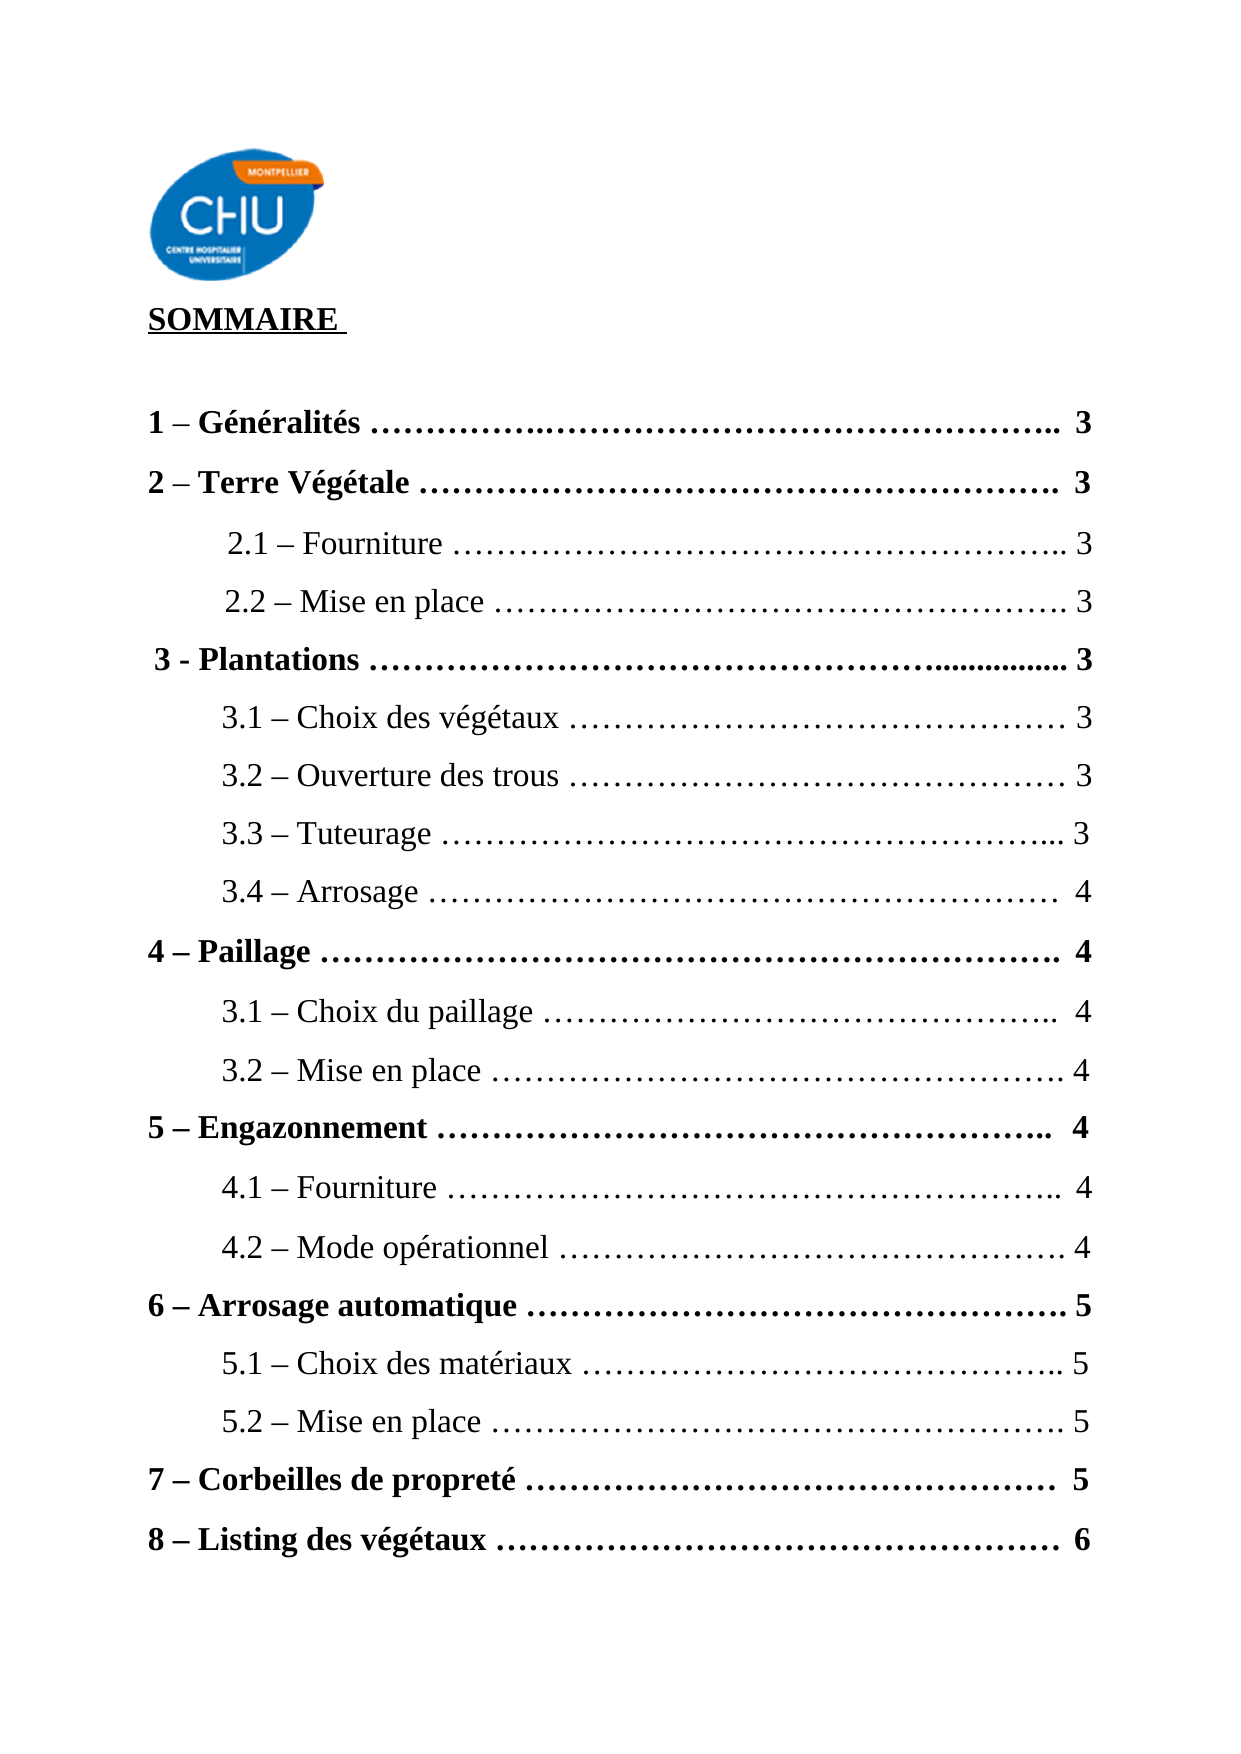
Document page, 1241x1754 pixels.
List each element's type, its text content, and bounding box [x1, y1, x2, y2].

text 7 – Corbeilles de propreté ………………………………………… 5 [148, 1459, 1093, 1497]
text 4.1 – Fourniture ……………………………………………….. 4 [148, 1167, 1093, 1205]
text 6 – Arrosage automatique …………………………………………. 5 [148, 1285, 1093, 1323]
text 2.1 – Fourniture ……………………………………………….. 3 [148, 523, 1093, 561]
text 2.2 – Mise en place ……………………………………………. 3 [148, 581, 1093, 619]
text 1 – Généralités …………….……………………………………….. 3 [148, 402, 1093, 441]
text 3.4 – Arrosage ………………………………………………… 4 [148, 871, 1093, 909]
text 5.2 – Mise en place ……………………………………………. 5 [148, 1401, 1093, 1439]
text 3.1 – Choix des végétaux ……………………………………… 3 [148, 697, 1093, 735]
text 3.1 – Choix du paillage ……………………………………….. 4 [148, 992, 1093, 1030]
text 3 - Plantations ……………………………………………................ 3 [148, 639, 1093, 677]
picture [147, 147, 324, 281]
text 3.3 – Tuteurage ………………………………………………... 3 [148, 813, 1093, 851]
text 5 – Engazonnement ……………………………………………….. 4 [148, 1108, 1093, 1146]
text 4 – Paillage …………………………………………………………. 4 [148, 931, 1093, 970]
text 4.2 – Mode opérationnel ………………………………………. 4 [148, 1227, 1093, 1265]
text 2 – Terre Végétale …………………………………………………. 3 [148, 463, 1093, 501]
text 3.2 – Mise en place ……………………………………………. 4 [148, 1050, 1093, 1088]
text SOMMAIRE [148, 299, 1093, 338]
text 8 – Listing des végétaux …………………………………………… 6 [148, 1519, 1093, 1558]
text 3.2 – Ouverture des trous ……………………………………… 3 [148, 755, 1093, 793]
text 5.1 – Choix des matériaux …………………………………….. 5 [148, 1343, 1093, 1381]
